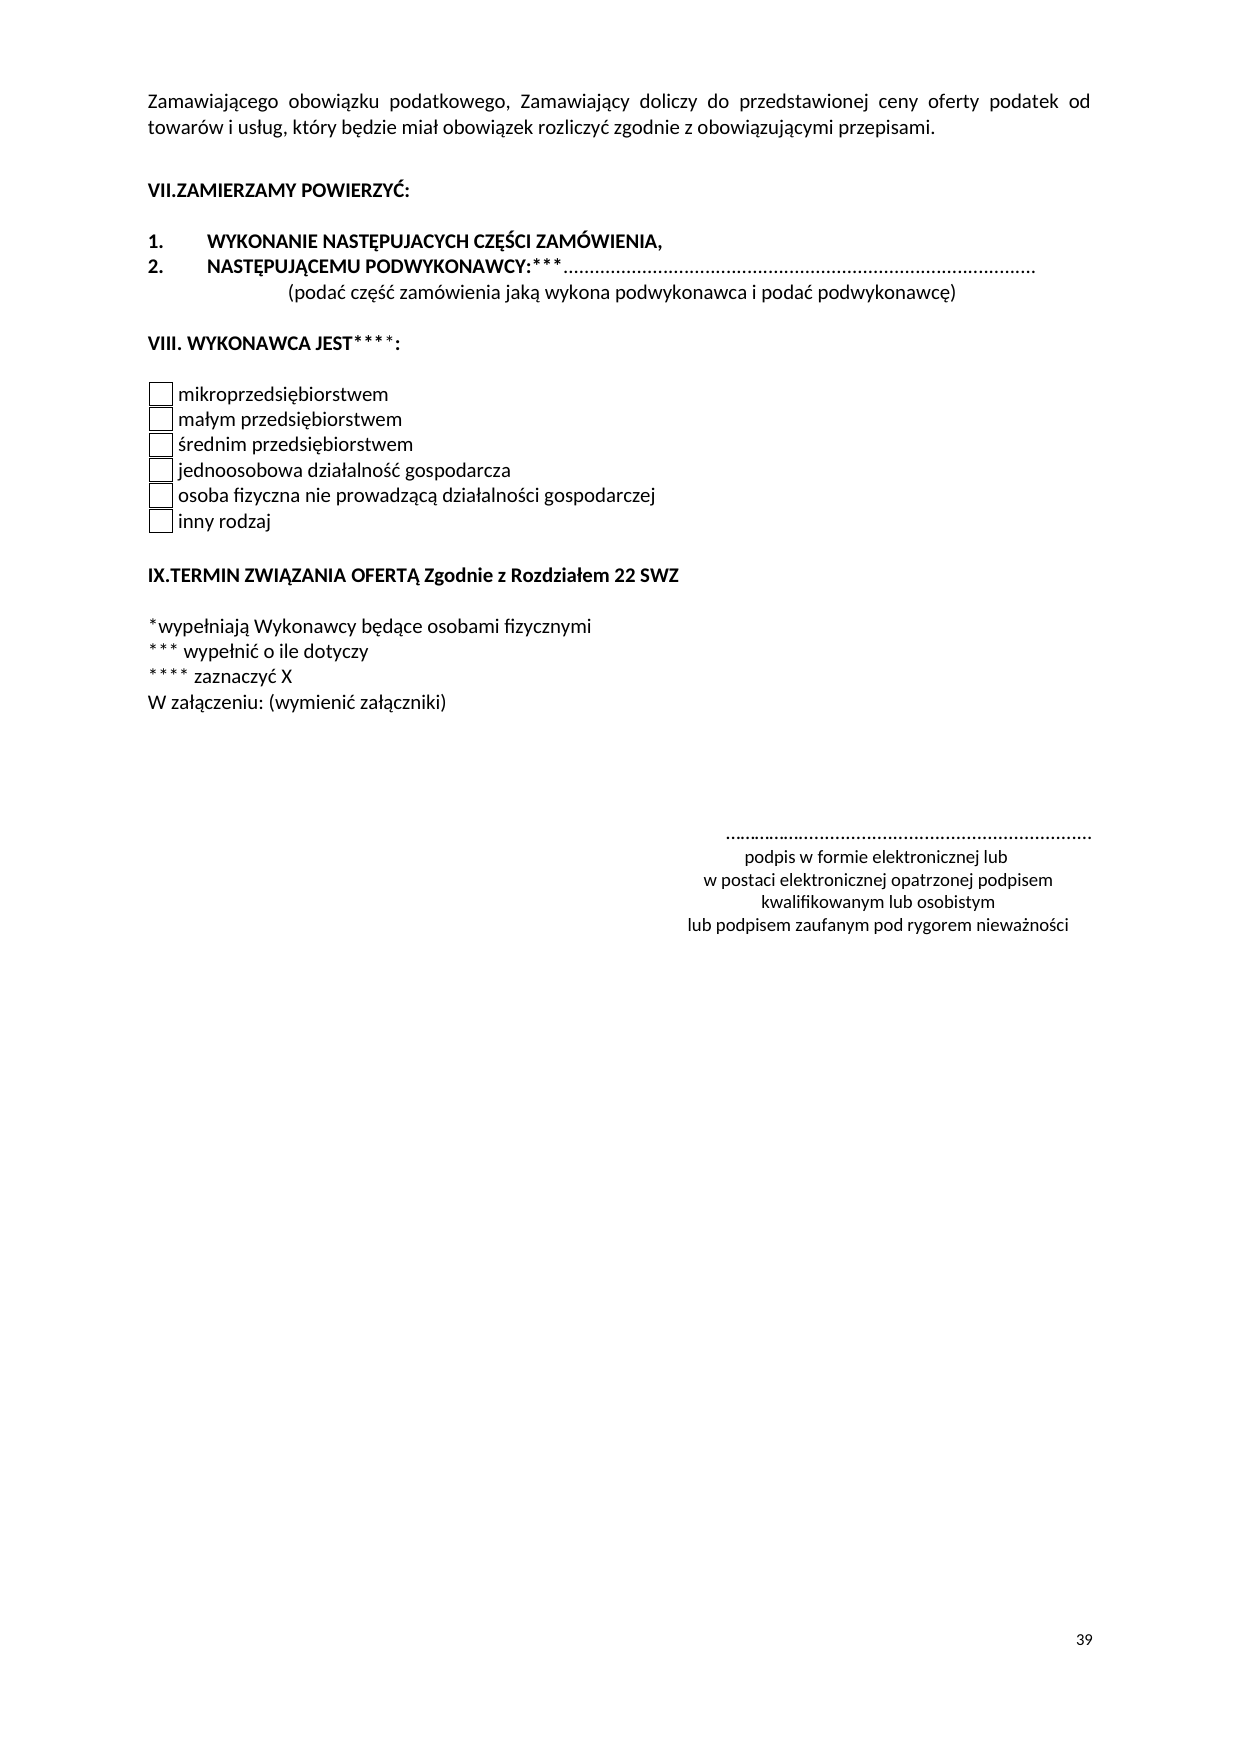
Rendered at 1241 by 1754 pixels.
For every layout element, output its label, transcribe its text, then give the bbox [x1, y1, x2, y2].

text podpis w formie elektronicznej lub w postaci elektronicznej opatrzonej podpisem kwalifikowanym lub osobistym [664, 845, 1092, 914]
text lub podpisem zaufanym pod rygorem nieważności [664, 914, 1092, 937]
text inny rodzaj [148, 508, 1092, 533]
text ……………........................................................ [148, 819, 1092, 845]
text **** zaznaczyć X [148, 664, 1092, 689]
text osoba fizyczna nie prowadzącą działalności gospodarczej [148, 482, 1092, 508]
text (podać część zamówienia jaką wykona podwykonawca i podać podwykonawcę) [148, 279, 1092, 304]
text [148, 89, 1092, 139]
list NASTĘPUJĄCEMU PODWYKONAWCY:***.......................................................................................... [148, 254, 1092, 279]
text W załączeniu: (wymienić załączniki) [148, 689, 1092, 714]
text małym przedsiębiorstwem [148, 406, 1092, 432]
text mikroprzedsiębiorstwem [148, 381, 1092, 406]
text *** wypełnić o ile dotyczy [148, 638, 1092, 664]
text VII.ZAMIERZAMY POWIERZYĆ: [148, 177, 1092, 203]
text *wypełniają Wykonawcy będące osobami fizycznymi [148, 613, 1092, 638]
text VIII. WYKONAWCA JEST****: [148, 330, 1092, 355]
text jednoosobowa działalność gospodarcza [148, 457, 1092, 482]
text IX.TERMIN ZWIĄZANIA OFERTĄ Zgodnie z Rozdziałem 22 SWZ [148, 562, 1092, 587]
text średnim przedsiębiorstwem [148, 432, 1092, 457]
list WYKONANIE NASTĘPUJACYCH CZĘŚCI ZAMÓWIENIA, [148, 228, 1092, 254]
